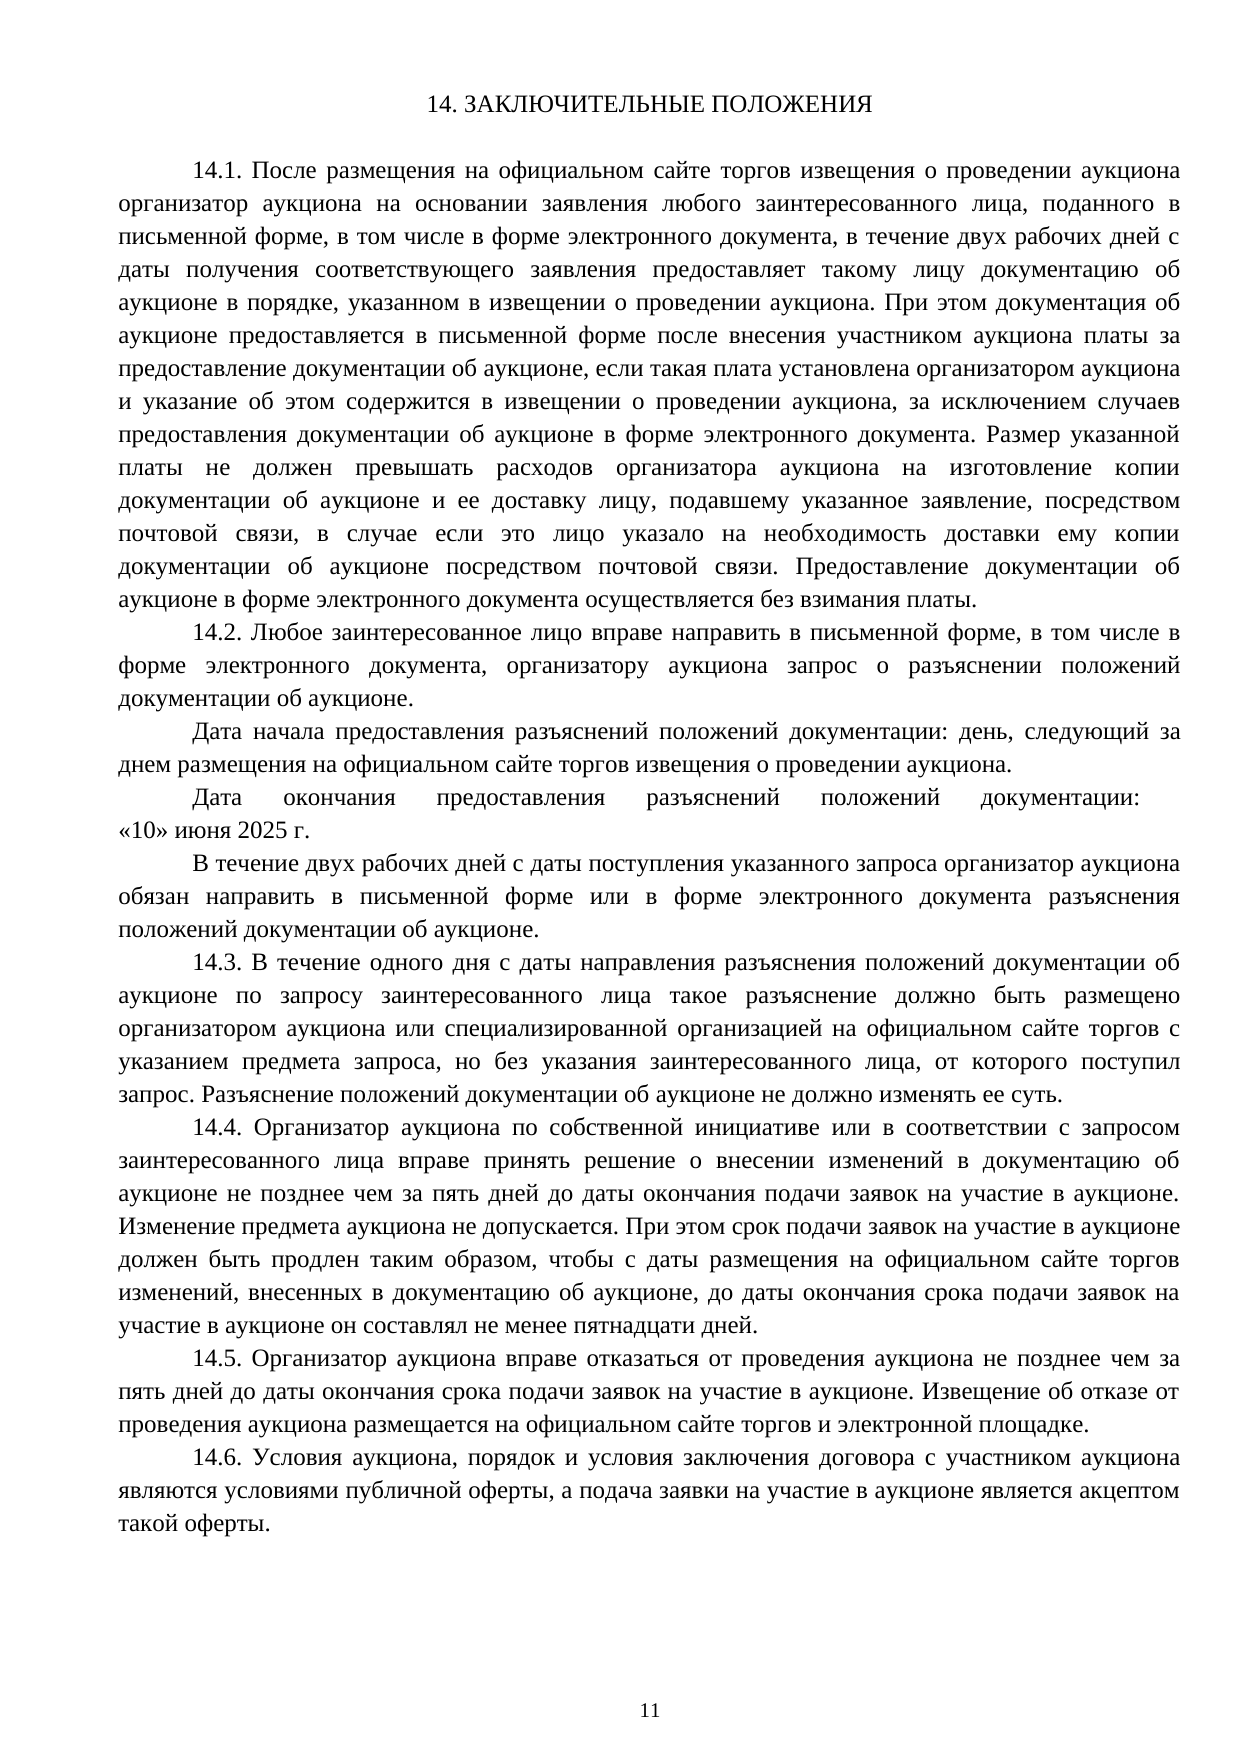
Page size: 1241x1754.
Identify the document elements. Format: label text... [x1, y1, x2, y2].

text 14. ЗАКЛЮЧИТЕЛЬНЫЕ ПОЛОЖЕНИЯ [118, 89, 1181, 117]
text 14.5. Организатор аукциона вправе отказаться от проведения аукциона не позднее чем за пять дней до даты окончания срока подачи заявок на участие в аукционе. Извещение об отказе от проведения аукциона размещается на официальном сайте торгов и электронной площадке. [118, 1343, 1181, 1438]
text В течение двух рабочих дней с даты поступления указанного запроса организатор аукциона обязан направить в письменной форме или в форме электронного документа разъяснения положений документации об аукционе. [118, 848, 1181, 943]
text 14.2. Любое заинтересованное лицо вправе направить в письменной форме, в том числе в форме электронного документа, организатору аукциона запрос о разъяснении положений документации об аукционе. [118, 617, 1181, 712]
text Дата окончания предоставления разъяснений положений документации: «10» июня 2025 г. [118, 782, 1181, 844]
text Дата начала предоставления разъяснений положений документации: день, следующий за днем размещения на официальном сайте торгов извещения о проведении аукциона. [118, 716, 1181, 778]
text 14.4. Организатор аукциона по собственной инициативе или в соответствии с запросом заинтересованного лица вправе принять решение о внесении изменений в документацию об аукционе не позднее чем за пять дней до даты окончания подачи заявок на участие в аукционе. Изменение предмета аукциона не допускается. При этом срок подачи заявок на участие в аукционе должен быть продлен таким образом, чтобы с даты размещения на официальном сайте торгов изменений, внесенных в документацию об аукционе, до даты окончания срока подачи заявок на участие в аукционе он составлял не менее пятнадцати дней. [118, 1112, 1181, 1339]
text 14.1. После размещения на официальном сайте торгов извещения о проведении аукциона организатор аукциона на основании заявления любого заинтересованного лица, поданного в письменной форме, в том числе в форме электронного документа, в течение двух рабочих дней с даты получения соответствующего заявления предоставляет такому лицу документацию об аукционе в порядке, указанном в извещении о проведении аукциона. При этом документация об аукционе предоставляется в письменной форме после внесения участником аукциона платы за предоставление документации об аукционе, если такая плата установлена организатором аукциона и указание об этом содержится в извещении о проведении аукциона, за исключением случаев предоставления документации об аукционе в форме электронного документа. Размер указанной платы не должен превышать расходов организатора аукциона на изготовление копии документации об аукционе и ее доставку лицу, подавшему указанное заявление, посредством почтовой связи, в случае если это лицо указало на необходимость доставки ему копии документации об аукционе посредством почтовой связи. Предоставление документации об аукционе в форме электронного документа осуществляется без взимания платы. [118, 155, 1181, 613]
text 14.3. В течение одного дня с даты направления разъяснения положений документации об аукционе по запросу заинтересованного лица такое разъяснение должно быть размещено организатором аукциона или специализированной организацией на официальном сайте торгов с указанием предмета запроса, но без указания заинтересованного лица, от которого поступил запрос. Разъяснение положений документации об аукционе не должно изменять ее суть. [118, 947, 1181, 1108]
text 14.6. Условия аукциона, порядок и условия заключения договора с участником аукциона являются условиями публичной оферты, а подача заявки на участие в аукционе является акцептом такой оферты. [118, 1442, 1181, 1537]
